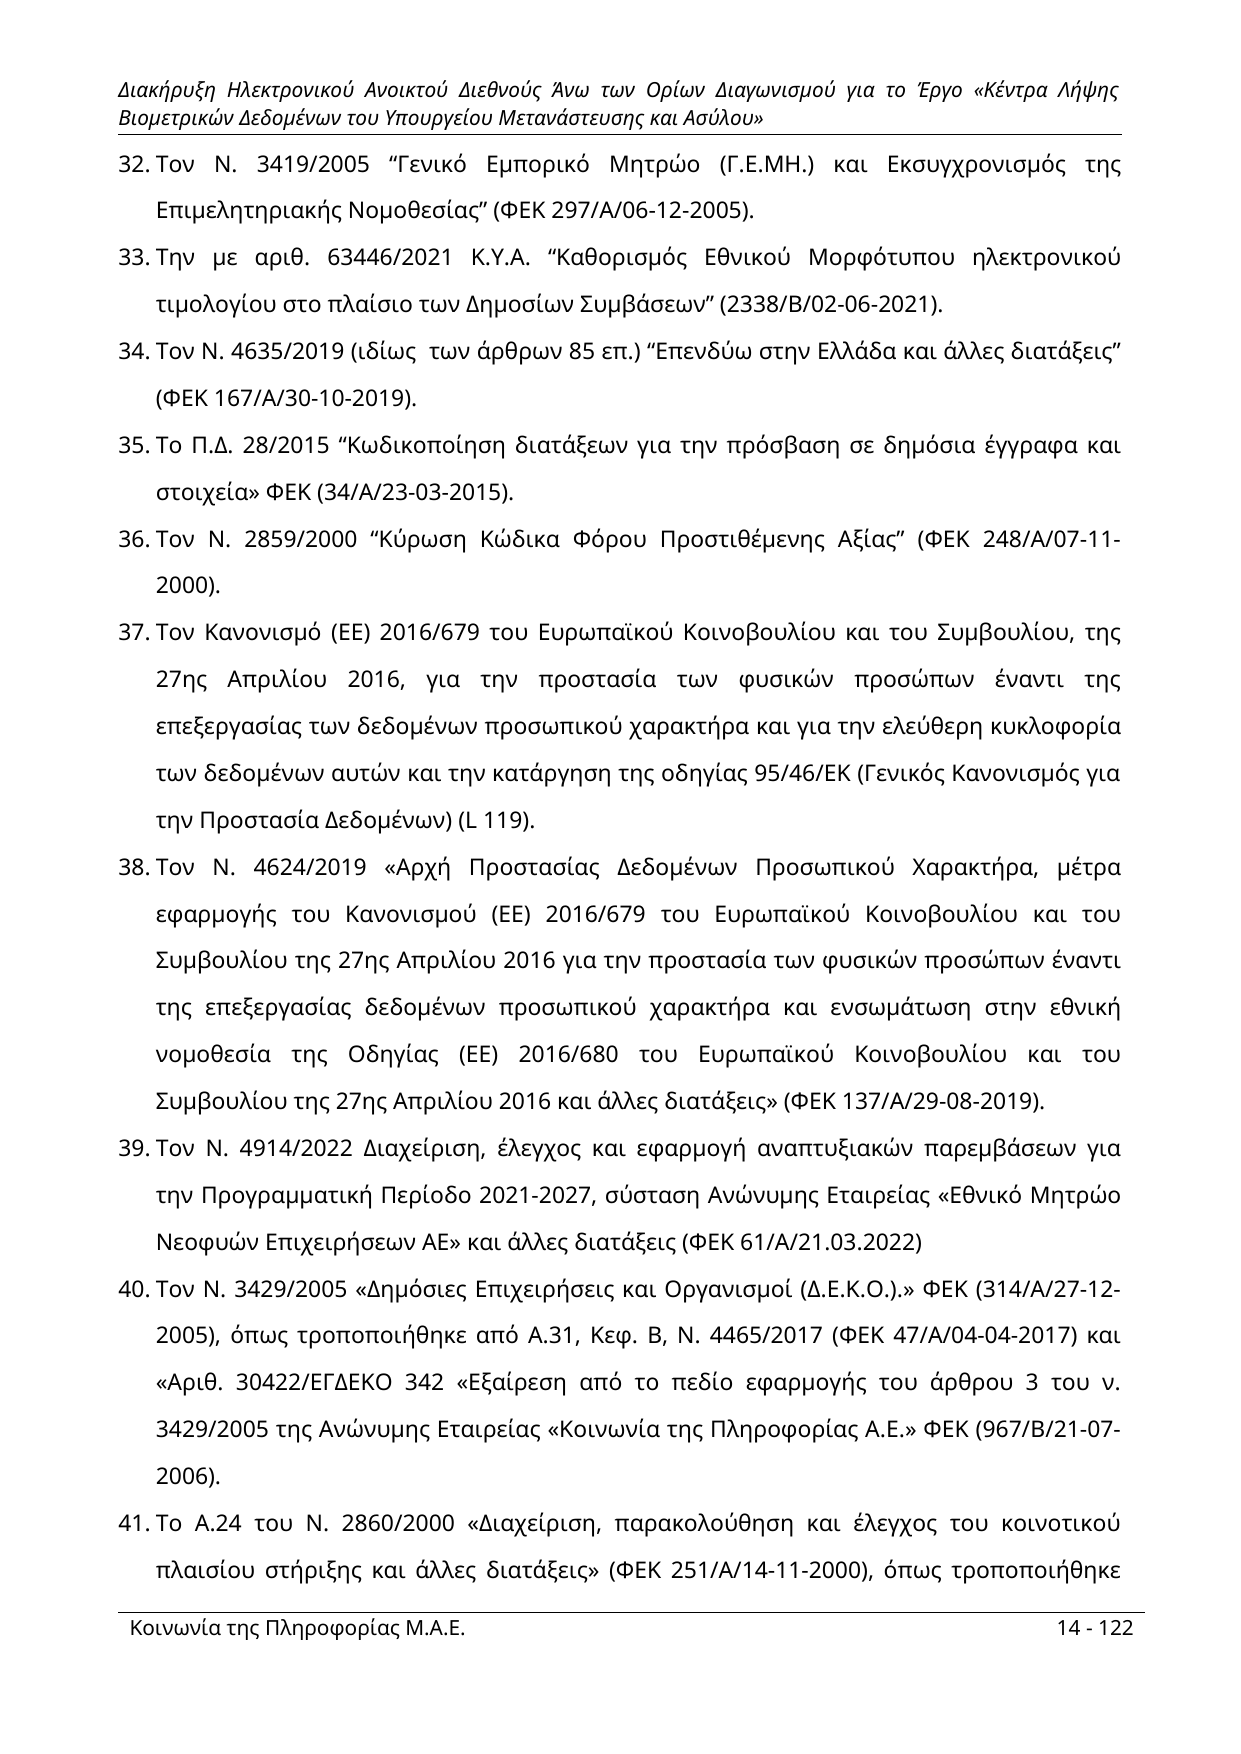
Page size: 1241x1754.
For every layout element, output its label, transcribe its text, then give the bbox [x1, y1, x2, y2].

list Τον Ν. 4914/2022 Διαχείριση, έλεγχος και εφαρμογή αναπτυξιακών παρεμβάσεων για την Προγραμματική Περίοδο 2021-2027, σύσταση Ανώνυμης Εταιρείας «Εθνικό Μητρώο Νεοφυών Επιχειρήσεων ΑΕ» και άλλες διατάξεις (ΦΕΚ 61/Α/21.03.2022) [118, 1132, 1122, 1257]
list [118, 1507, 1122, 1585]
list Τον Ν. 4624/2019 «Αρχή Προστασίας Δεδομένων Προσωπικού Χαρακτήρα, μέτρα εφαρμογής του Κανονισμού (ΕΕ) 2016/679 του Ευρωπαϊκού Κοινοβουλίου και του Συμβουλίου της 27ης Απριλίου 2016 για την προστασία των φυσικών προσώπων έναντι της επεξεργασίας δεδομένων προσωπικού χαρακτήρα και ενσωμάτωση στην εθνική νομοθεσία της Οδηγίας (ΕΕ) 2016/680 του Ευρωπαϊκού Κοινοβουλίου και του Συμβουλίου της 27ης Απριλίου 2016 και άλλες διατάξεις» (ΦΕΚ 137/Α/29-08-2019). [118, 851, 1122, 1116]
list Το Π.Δ. 28/2015 “Κωδικοποίηση διατάξεων για την πρόσβαση σε δημόσια έγγραφα και στοιχεία» ΦΕΚ (34/Α/23-03-2015). [118, 429, 1122, 507]
list Τον N. 3429/2005 «Δημόσιες Επιχειρήσεις και Οργανισμοί (Δ.Ε.Κ.Ο.).» ΦΕΚ (314/Α/27-12-2005), όπως τροποποιήθηκε από Α.31, Κεφ. Β, Ν. 4465/2017 (ΦΕΚ 47/Α/04-04-2017) και «Αριθ. 30422/ΕΓΔΕΚΟ 342 «Εξαίρεση από το πεδίο εφαρμογής του άρθρου 3 του ν. 3429/2005 της Ανώνυμης Εταιρείας «Κοινωνία της Πληροφορίας Α.Ε.» ΦΕΚ (967/Β/21-07-2006). [118, 1272, 1122, 1491]
list Την με αριθ. 63446/2021 Κ.Υ.Α. “Καθορισμός Εθνικού Μορφότυπου ηλεκτρονικού τιμολογίου στο πλαίσιο των Δημοσίων Συμβάσεων” (2338/Β/02-06-2021). [118, 241, 1122, 319]
list Τον Ν. 3419/2005 “Γενικό Εμπορικό Μητρώο (Γ.Ε.ΜΗ.) και Εκσυγχρονισμός της Επιμελητηριακής Νομοθεσίας” (ΦΕΚ 297/Α/06-12-2005). [118, 147, 1122, 226]
list Τον Ν. 4635/2019 (ιδίως των άρθρων 85 επ.) “Επενδύω στην Ελλάδα και άλλες διατάξεις” (ΦΕΚ 167/Α/30-10-2019). [118, 335, 1122, 413]
list Τον Ν. 2859/2000 “Κύρωση Κώδικα Φόρου Προστιθέμενης Αξίας” (ΦΕΚ 248/Α/07-11-2000). [118, 522, 1122, 601]
list Τον Κανονισμό (ΕΕ) 2016/679 του Ευρωπαϊκού Κοινοβουλίου και του Συμβουλίου, της 27ης Απριλίου 2016, για την προστασία των φυσικών προσώπων έναντι της επεξεργασίας των δεδομένων προσωπικού χαρακτήρα και για την ελεύθερη κυκλοφορία των δεδομένων αυτών και την κατάργηση της οδηγίας 95/46/ΕΚ (Γενικός Κανονισμός για την Προστασία Δεδομένων) (L 119). [118, 616, 1122, 835]
